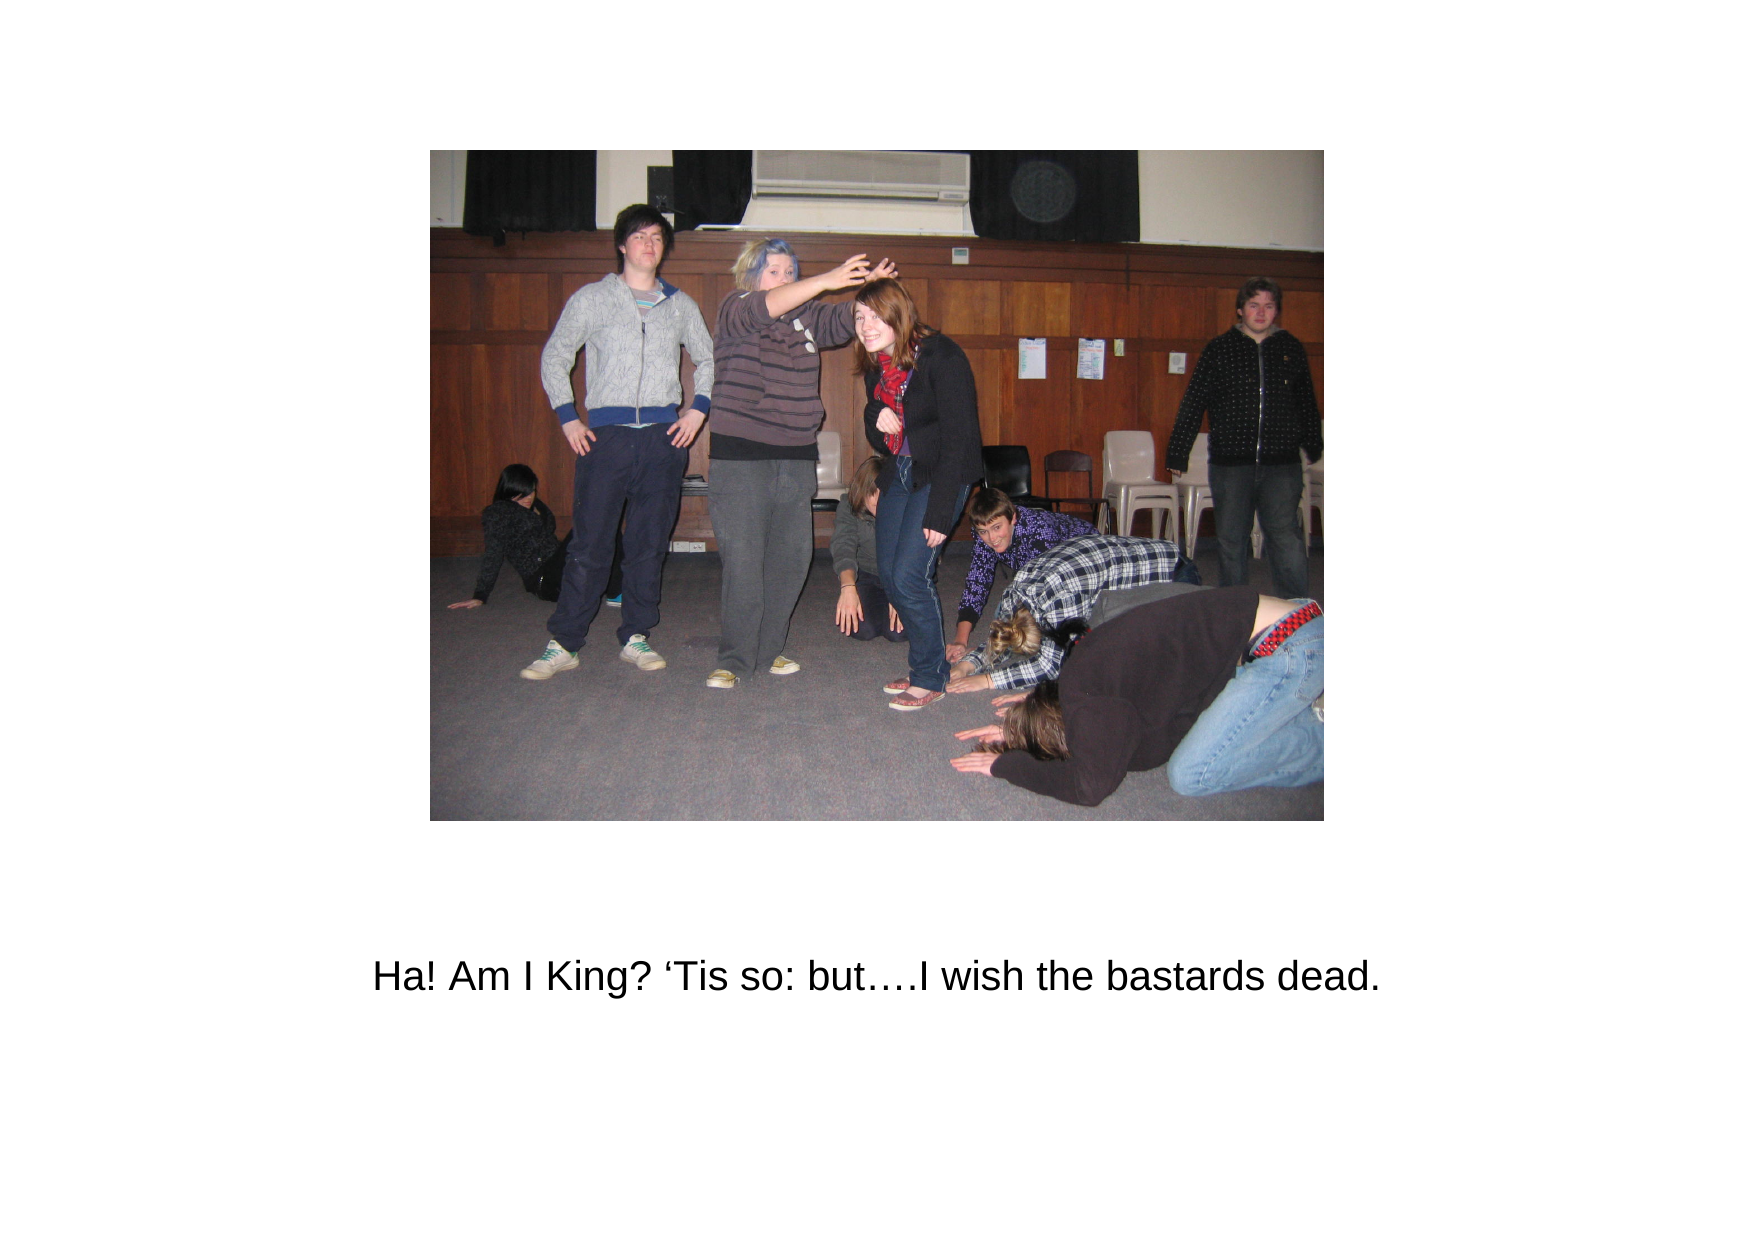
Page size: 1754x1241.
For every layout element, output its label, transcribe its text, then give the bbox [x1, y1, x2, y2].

text Ha! Am I King? ‘Tis so: but….I wish the bastards dead. [150, 951, 1604, 999]
picture [430, 150, 1324, 821]
